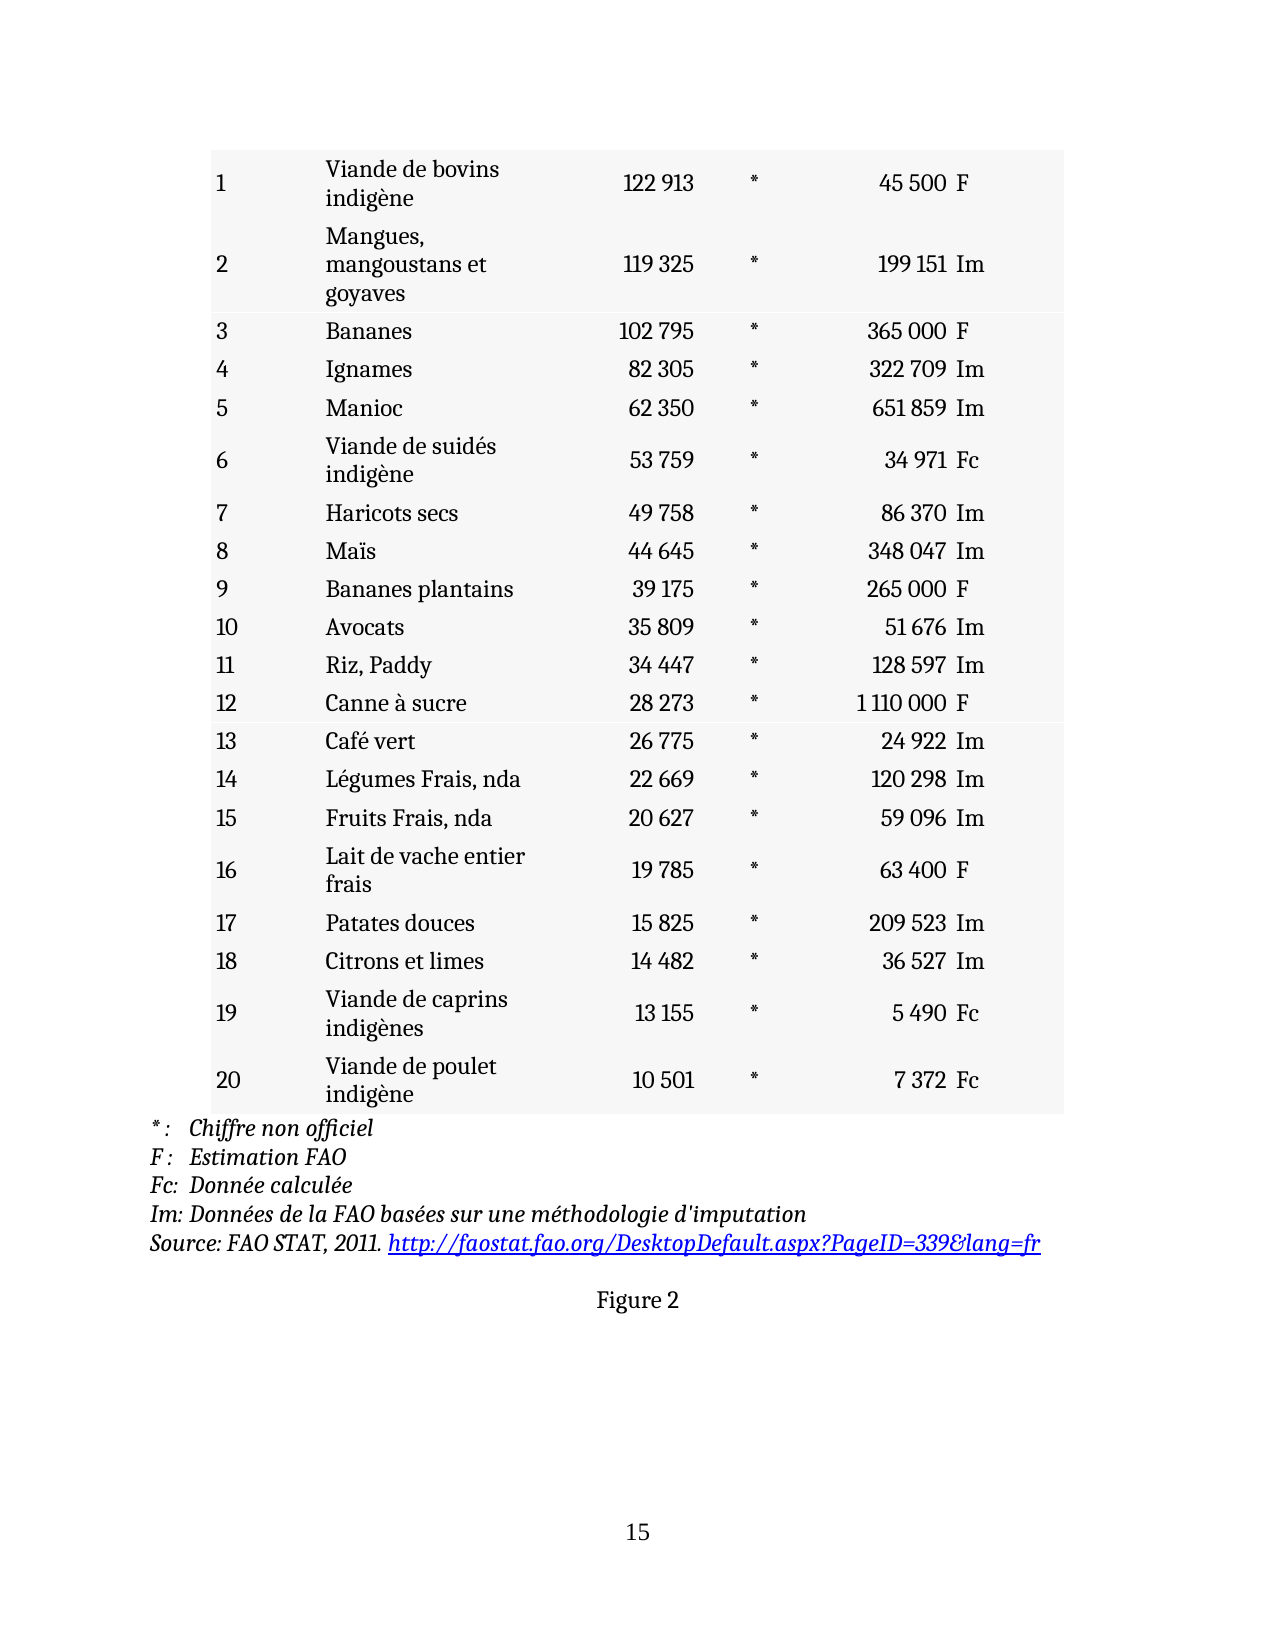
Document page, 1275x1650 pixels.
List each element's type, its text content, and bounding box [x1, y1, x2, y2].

table_cell 34 447 [557, 646, 699, 684]
table_cell 28 273 [557, 684, 699, 722]
table_cell * [699, 1047, 810, 1114]
text Figure 2 [150, 1286, 1125, 1315]
table_cell 18 [211, 942, 321, 980]
table_cell 12 [211, 684, 321, 722]
table_cell 10 [211, 608, 321, 646]
table_cell 86 370 [810, 494, 951, 532]
table_cell 651 859 [810, 389, 951, 427]
table_cell 128 597 [810, 646, 951, 684]
table_cell 1 110 000 [810, 684, 951, 722]
table_cell Viande de bovins indigène [321, 150, 557, 217]
table_cell * [699, 389, 810, 427]
table_cell 63 400 [810, 837, 951, 904]
table_cell 119 325 [557, 217, 699, 312]
table_cell Im: [150, 1200, 189, 1229]
text Source: FAO STAT, 2011. http://faostat.fao.org/DesktopDefault.aspx?PageID=339&lang=fr [150, 1229, 1125, 1257]
table_cell Données de la FAO basées sur une méthodologie d'imputation [189, 1200, 831, 1229]
table_cell Fc [951, 1047, 1064, 1114]
table_cell Im [951, 608, 1064, 646]
table_header * : [150, 1114, 189, 1142]
table_cell 10 501 [557, 1047, 699, 1114]
table_cell 11 [211, 646, 321, 684]
table_cell Haricots secs [321, 494, 557, 532]
table_cell 44 645 [557, 532, 699, 570]
table_cell Canne à sucre [321, 684, 557, 722]
table_cell 365 000 [810, 313, 951, 351]
table_cell 3 [211, 313, 321, 351]
table_cell Lait de vache entier frais [321, 837, 557, 904]
table_header Chiffre non officiel [189, 1114, 831, 1142]
table_cell Im [951, 351, 1064, 389]
table_cell Donnée calculée [189, 1171, 831, 1200]
table_cell 120 298 [810, 761, 951, 799]
table_cell 16 [211, 837, 321, 904]
table_cell 1 [211, 150, 321, 217]
table_cell 8 [211, 532, 321, 570]
table_cell Légumes Frais, nda [321, 761, 557, 799]
table_cell 20 [211, 1047, 321, 1114]
table_cell * [699, 351, 810, 389]
table_cell 4 [211, 351, 321, 389]
table_cell Viande de poulet indigène [321, 1047, 557, 1114]
table_cell Im [951, 942, 1064, 980]
table_cell Im [951, 494, 1064, 532]
table_cell Avocats [321, 608, 557, 646]
table_cell Viande de caprins indigènes [321, 980, 557, 1047]
table_cell F [951, 570, 1064, 608]
table_cell F [951, 837, 1064, 904]
table_cell F [951, 313, 1064, 351]
table_cell Café vert [321, 723, 557, 761]
table_cell * [699, 837, 810, 904]
table_cell F : [150, 1143, 189, 1171]
table_cell 22 669 [557, 761, 699, 799]
table_cell * [699, 217, 810, 312]
table_cell * [699, 904, 810, 942]
table_cell * [699, 570, 810, 608]
table_cell Fruits Frais, nda [321, 799, 557, 837]
table_cell Bananes plantains [321, 570, 557, 608]
table_cell Viande de suidés indigène [321, 427, 557, 494]
table_cell 14 [211, 761, 321, 799]
table_cell Im [951, 646, 1064, 684]
table_cell 9 [211, 570, 321, 608]
table_cell * [699, 799, 810, 837]
table_cell Im [951, 904, 1064, 942]
table_cell Im [951, 799, 1064, 837]
table_cell 7 [211, 494, 321, 532]
table_cell 6 [211, 427, 321, 494]
table_cell Maïs [321, 532, 557, 570]
table_cell 19 785 [557, 837, 699, 904]
table_cell 49 758 [557, 494, 699, 532]
table_cell 122 913 [557, 150, 699, 217]
table_cell 7 372 [810, 1047, 951, 1114]
table_cell Im [951, 389, 1064, 427]
table_cell 348 047 [810, 532, 951, 570]
table_cell 102 795 [557, 313, 699, 351]
table_cell * [699, 494, 810, 532]
table_cell F [951, 684, 1064, 722]
table_cell 36 527 [810, 942, 951, 980]
table_cell * [699, 313, 810, 351]
table_cell Im [951, 532, 1064, 570]
table_cell * [699, 532, 810, 570]
table_cell Estimation FAO [189, 1143, 831, 1171]
table_cell 53 759 [557, 427, 699, 494]
table_cell Riz, Paddy [321, 646, 557, 684]
table_cell 24 922 [810, 723, 951, 761]
table_cell * [699, 942, 810, 980]
table_cell 59 096 [810, 799, 951, 837]
table_cell 17 [211, 904, 321, 942]
table_cell 322 709 [810, 351, 951, 389]
table_cell Fc [951, 427, 1064, 494]
table_cell * [699, 427, 810, 494]
table_cell 19 [211, 980, 321, 1047]
table_cell * [699, 646, 810, 684]
table_cell * [699, 150, 810, 217]
table_cell Im [951, 217, 1064, 312]
table_cell 82 305 [557, 351, 699, 389]
table_cell Im [951, 761, 1064, 799]
table_cell Patates douces [321, 904, 557, 942]
table_cell 20 627 [557, 799, 699, 837]
table_cell Mangues, mangoustans et goyaves [321, 217, 557, 312]
table_cell 15 [211, 799, 321, 837]
table_cell 2 [211, 217, 321, 312]
table_cell Manioc [321, 389, 557, 427]
table_cell Ignames [321, 351, 557, 389]
table_cell 5 [211, 389, 321, 427]
table_cell 39 175 [557, 570, 699, 608]
table_cell 51 676 [810, 608, 951, 646]
table_cell * [699, 684, 810, 722]
table_cell * [699, 761, 810, 799]
table_cell 199 151 [810, 217, 951, 312]
table_cell Im [951, 723, 1064, 761]
table_cell 5 490 [810, 980, 951, 1047]
table_cell 13 155 [557, 980, 699, 1047]
table_cell * [699, 608, 810, 646]
table_cell * [699, 980, 810, 1047]
table_cell 62 350 [557, 389, 699, 427]
table_cell Citrons et limes [321, 942, 557, 980]
table_cell 15 825 [557, 904, 699, 942]
table_cell * [699, 723, 810, 761]
table_cell 26 775 [557, 723, 699, 761]
table_cell 35 809 [557, 608, 699, 646]
table_cell 34 971 [810, 427, 951, 494]
table_cell Bananes [321, 313, 557, 351]
table_cell 209 523 [810, 904, 951, 942]
table_cell Fc [951, 980, 1064, 1047]
table_cell 14 482 [557, 942, 699, 980]
table_cell Fc: [150, 1171, 189, 1200]
table_cell 13 [211, 723, 321, 761]
table_cell 265 000 [810, 570, 951, 608]
table_cell F [951, 150, 1064, 217]
table_cell 45 500 [810, 150, 951, 217]
